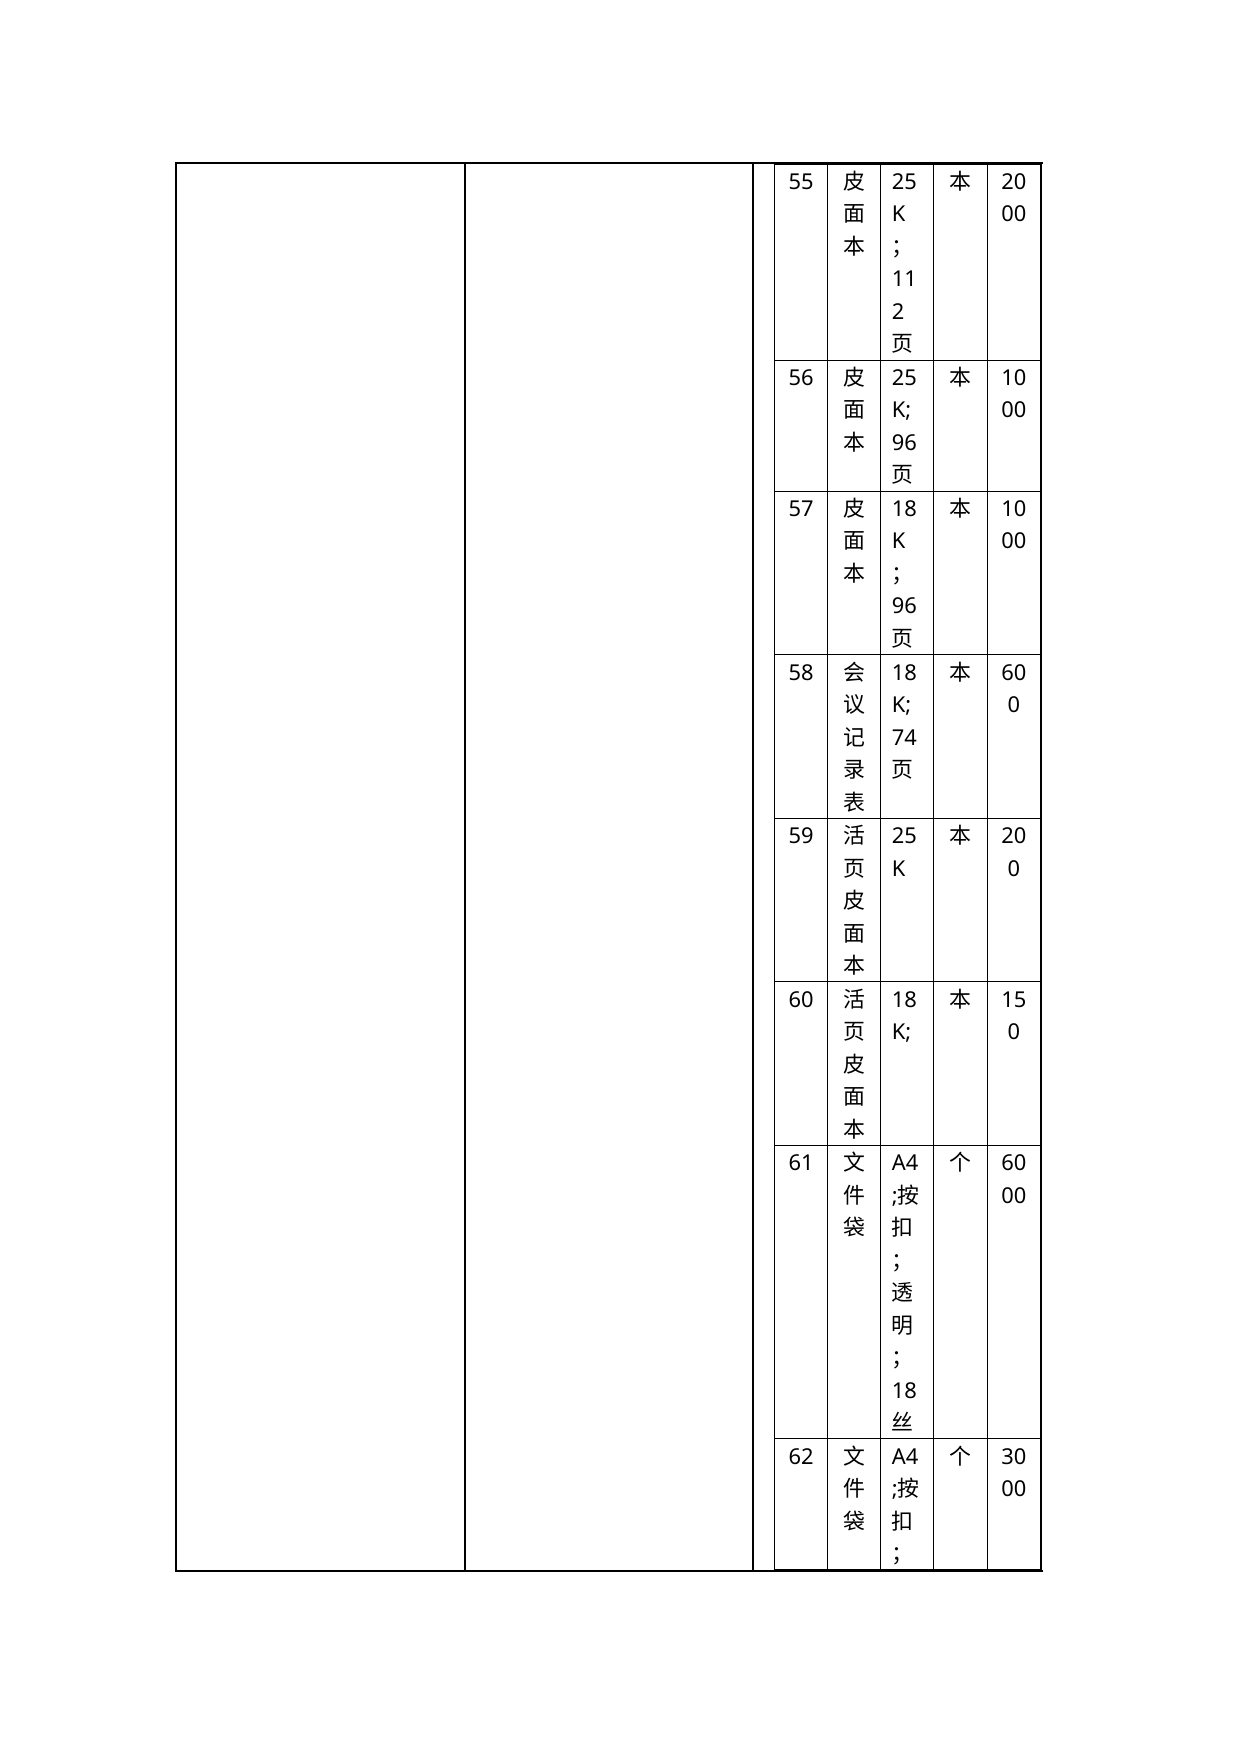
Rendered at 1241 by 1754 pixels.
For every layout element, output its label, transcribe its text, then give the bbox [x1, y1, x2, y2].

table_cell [881, 1439, 933, 1569]
table_cell 货物清单 注：核心产品为复印纸。 二、其他要求： 1、以上采购数量为暂定量，最终以实际采购数量为准。 2、本项目为固定单价合同，据实结算，合同暂定总价为本项目预算金额。 [828, 1146, 880, 1438]
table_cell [775, 1439, 827, 1569]
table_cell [775, 165, 827, 360]
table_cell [988, 165, 1040, 360]
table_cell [754, 164, 774, 1570]
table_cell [828, 165, 880, 360]
table_cell 货物清单 注：核心产品为复印纸。 二、其他要求： 1、以上采购数量为暂定量，最终以实际采购数量为准。 2、本项目为固定单价合同，据实结算，合同暂定总价为本项目预算金额。 [934, 1146, 987, 1438]
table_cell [934, 1439, 987, 1569]
table_cell [177, 164, 464, 1570]
table_cell 货物清单 注：核心产品为复印纸。 二、其他要求： 1、以上采购数量为暂定量，最终以实际采购数量为准。 2、本项目为固定单价合同，据实结算，合同暂定总价为本项目预算金额。 [881, 1146, 933, 1438]
table_cell 1 [466, 164, 752, 1570]
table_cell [934, 165, 987, 360]
table_cell 货物清单 注：核心产品为复印纸。 二、其他要求： 1、以上采购数量为暂定量，最终以实际采购数量为准。 2、本项目为固定单价合同，据实结算，合同暂定总价为本项目预算金额。 [988, 1146, 1040, 1438]
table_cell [881, 165, 933, 360]
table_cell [828, 1439, 880, 1569]
table_cell 货物清单 注：核心产品为复印纸。 二、其他要求： 1、以上采购数量为暂定量，最终以实际采购数量为准。 2、本项目为固定单价合同，据实结算，合同暂定总价为本项目预算金额。 [775, 1146, 827, 1438]
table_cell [988, 1439, 1040, 1569]
